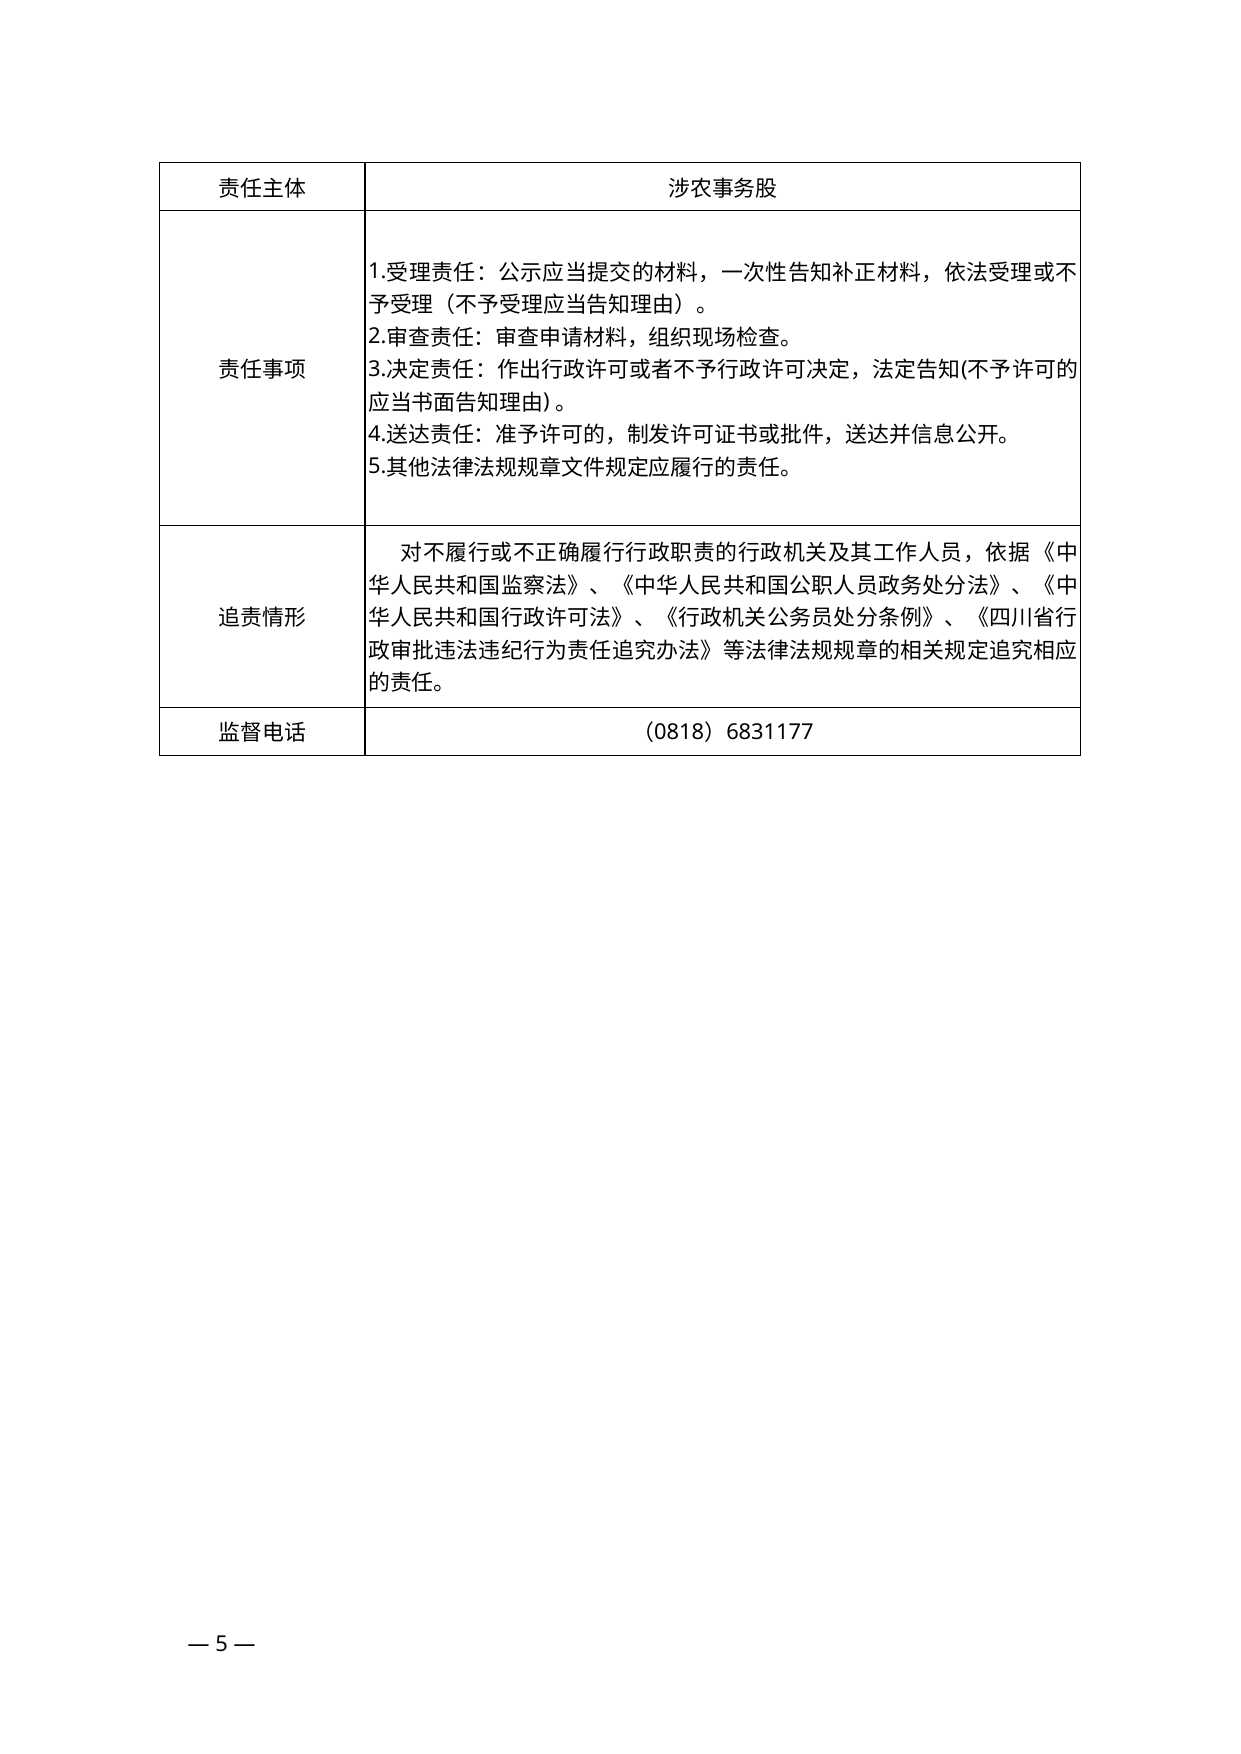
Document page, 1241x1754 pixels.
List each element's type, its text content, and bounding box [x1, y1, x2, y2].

table_cell 对不履行或不正确履行行政职责的行政机关及其工作人员，依据《中华人民共和国监察法》、《中华人民共和国公职人员政务处分法》、《中华人民共和国行政许可法》、《行政机关公务员处分条例》、《四川省行政审批违法违纪行为责任追究办法》等法律法规规章的相关规定追究相应的责任。 [366, 526, 1080, 707]
table_cell 监督电话 [160, 708, 364, 755]
table_cell （0818）6831177 [366, 708, 1080, 755]
table_cell 责任主体 [160, 163, 364, 210]
table_cell 涉农事务股 [366, 163, 1080, 210]
table_cell 追责情形 [160, 526, 364, 707]
table_cell 1.受理责任：公示应当提交的材料，一次性告知补正材料，依法受理或不予受理（不予受理应当告知理由）。 2.审查责任：审查申请材料，组织现场检查。 3.决定责任：作出行政许可或者不予行政许可决定，法定告知(不予许可的应当书面告知理由) 。 4.送达责任：准予许可的，制发许可证书或批件，送达并信息公开。 5.其他法律法规规章文件规定应履行的责任。 [366, 211, 1080, 525]
table_cell 责任事项 [160, 211, 364, 525]
